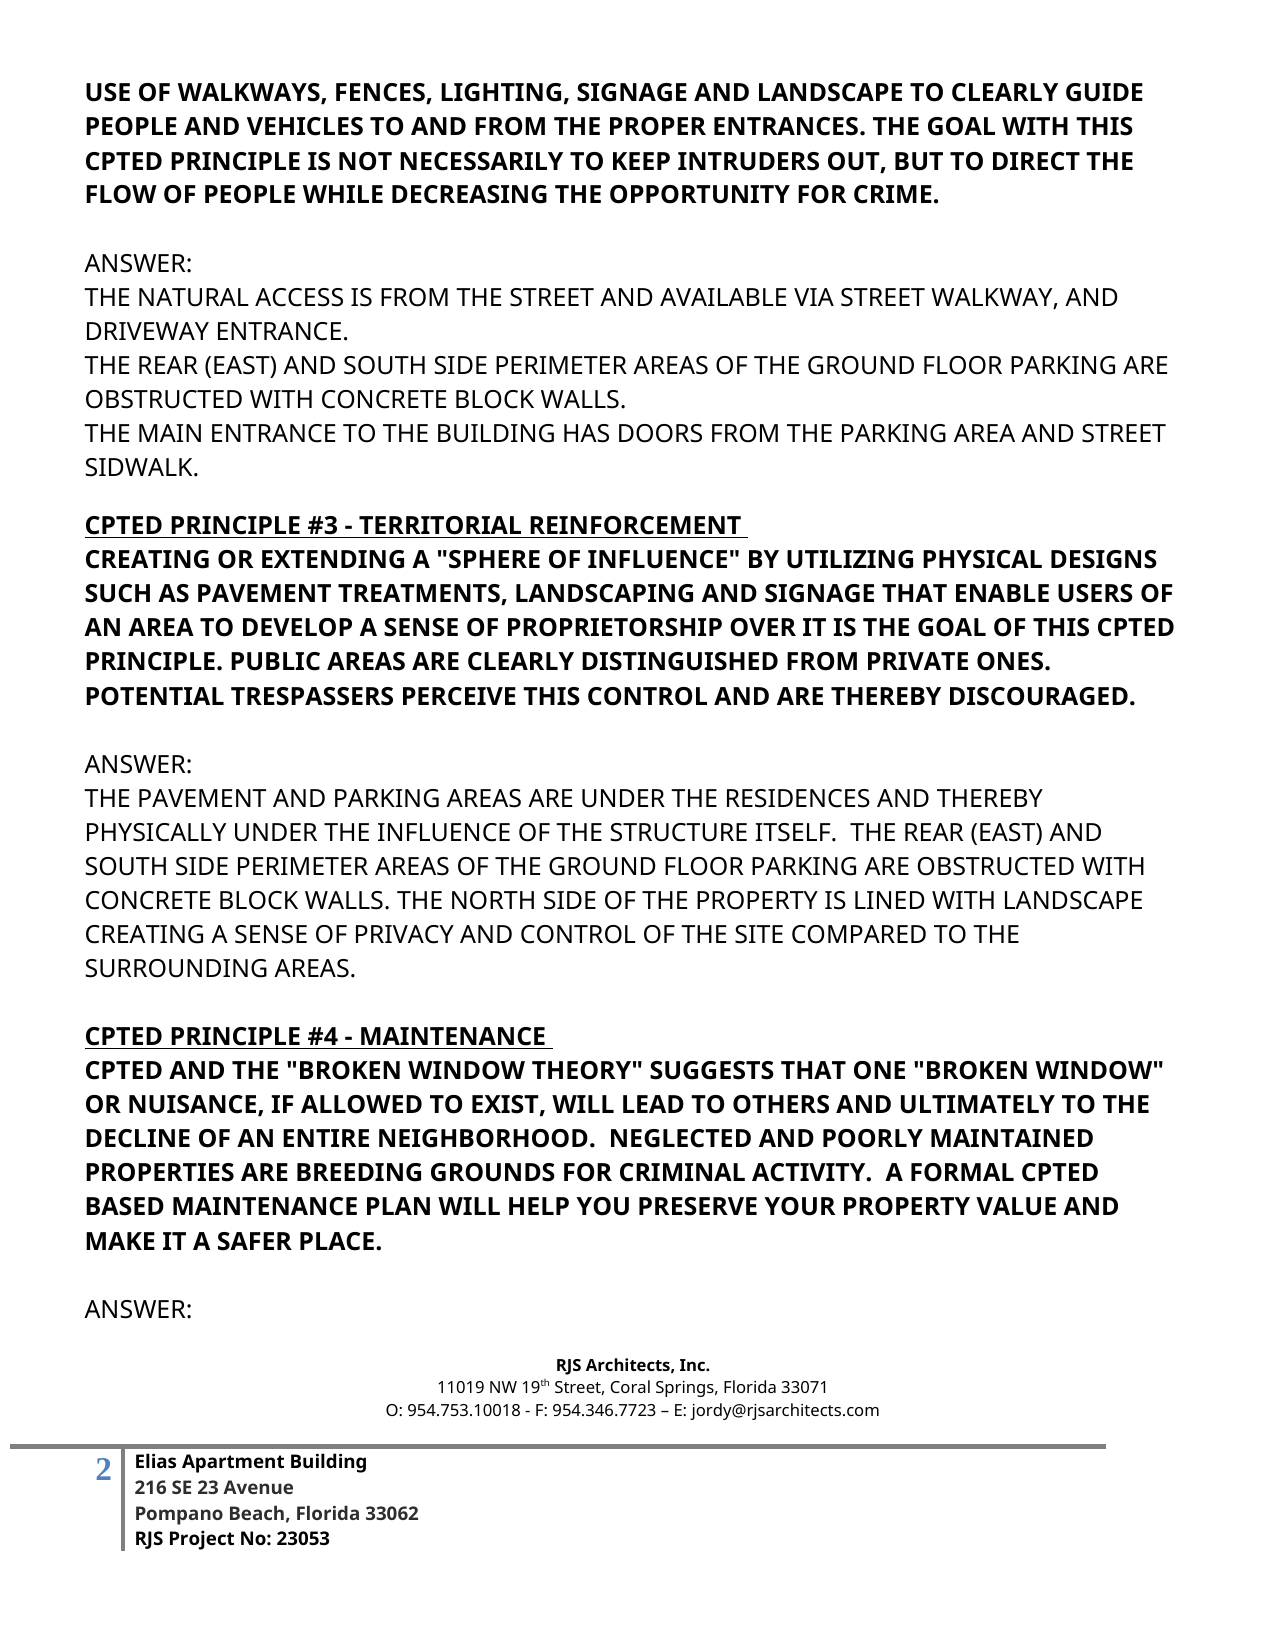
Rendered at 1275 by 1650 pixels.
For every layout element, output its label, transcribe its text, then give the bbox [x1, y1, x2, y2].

text CPTED AND THE "BROKEN WINDOW THEORY" SUGGESTS THAT ONE "BROKEN WINDOW" OR NUISANCE, IF ALLOWED TO EXIST, WILL LEAD TO OTHERS AND ULTIMATELY TO THE DECLINE OF AN ENTIRE NEIGHBORHOOD. NEGLECTED AND POORLY MAINTAINED PROPERTIES ARE BREEDING GROUNDS FOR CRIMINAL ACTIVITY. A FORMAL CPTED BASED MAINTENANCE PLAN WILL HELP YOU PRESERVE YOUR PROPERTY VALUE AND MAKE IT A SAFER PLACE. [84, 1053, 1181, 1257]
text CPTED PRINCIPLE #3 - TERRITORIAL REINFORCEMENT [84, 508, 1181, 542]
text ANSWER: [84, 245, 1181, 279]
text ANSWER: [84, 1291, 1181, 1325]
text CPTED PRINCIPLE #4 - MAINTENANCE [84, 1019, 1181, 1053]
text THE PAVEMENT AND PARKING AREAS ARE UNDER THE RESIDENCES AND THEREBY PHYSICALLY UNDER THE INFLUENCE OF THE STRUCTURE ITSELF. THE REAR (EAST) AND SOUTH SIDE PERIMETER AREAS OF THE GROUND FLOOR PARKING ARE OBSTRUCTED WITH CONCRETE BLOCK WALLS. THE NORTH SIDE OF THE PROPERTY IS LINED WITH LANDSCAPE CREATING A SENSE OF PRIVACY AND CONTROL OF THE SITE COMPARED TO THE SURROUNDING AREAS. [84, 780, 1181, 985]
text CREATING OR EXTENDING A "SPHERE OF INFLUENCE" BY UTILIZING PHYSICAL DESIGNS SUCH AS PAVEMENT TREATMENTS, LANDSCAPING AND SIGNAGE THAT ENABLE USERS OF AN AREA TO DEVELOP A SENSE OF PROPRIETORSHIP OVER IT IS THE GOAL OF THIS CPTED PRINCIPLE. PUBLIC AREAS ARE CLEARLY DISTINGUISHED FROM PRIVATE ONES. POTENTIAL TRESPASSERS PERCEIVE THIS CONTROL AND ARE THEREBY DISCOURAGED. [84, 542, 1181, 712]
text THE REAR (EAST) AND SOUTH SIDE PERIMETER AREAS OF THE GROUND FLOOR PARKING ARE OBSTRUCTED WITH CONCRETE BLOCK WALLS. [84, 347, 1181, 416]
text ANSWER: [84, 746, 1181, 780]
text THE NATURAL ACCESS IS FROM THE STREET AND AVAILABLE VIA STREET WALKWAY, AND DRIVEWAY ENTRANCE. [84, 279, 1181, 347]
text THE MAIN ENTRANCE TO THE BUILDING HAS DOORS FROM THE PARKING AREA AND STREET SIDWALK. [84, 416, 1181, 484]
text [84, 75, 1181, 211]
